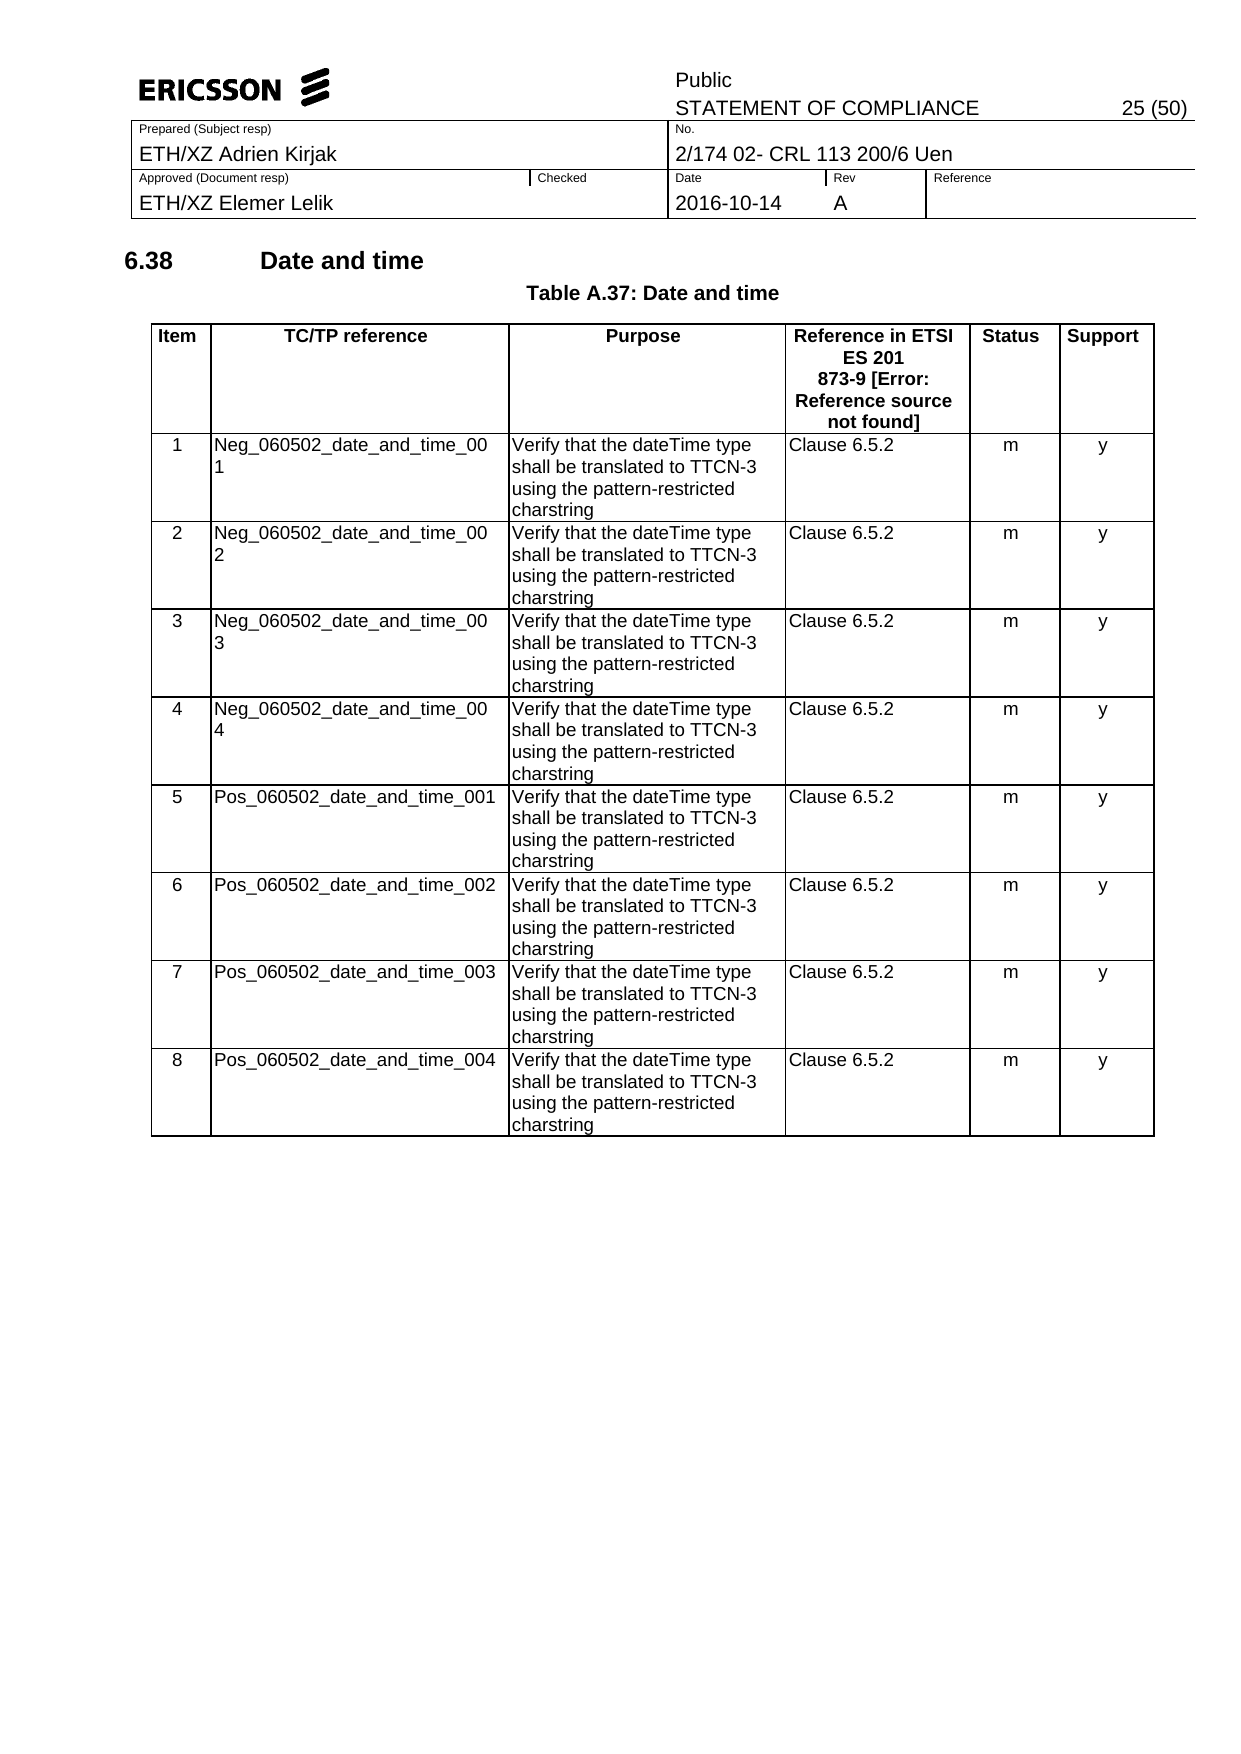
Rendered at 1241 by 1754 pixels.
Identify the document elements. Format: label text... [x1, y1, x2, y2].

table_cell y [1061, 1049, 1153, 1135]
table_cell m [971, 873, 1059, 959]
table_cell Verify that the dateTime type shall be translated to TTCN-3 using the pattern-restricted charstring [510, 698, 785, 784]
table_cell m [971, 786, 1059, 872]
table_cell Verify that the dateTime type shall be translated to TTCN-3 using the pattern-restricted charstring [510, 873, 785, 959]
table_cell Clause 6.5.2 [786, 434, 969, 521]
table_cell 2 [152, 522, 210, 608]
table_cell m [971, 610, 1059, 696]
table_cell 8 [152, 1049, 210, 1135]
table_cell y [1061, 961, 1153, 1047]
table_cell Verify that the dateTime type shall be translated to TTCN-3 using the pattern-restricted charstring [510, 522, 785, 608]
table_cell Pos_060502_date_and_time_004 [212, 1049, 508, 1135]
table_cell y [1061, 698, 1153, 784]
table_cell m [971, 698, 1059, 784]
table_cell Neg_060502_date_and_time_004 [212, 698, 508, 784]
table_cell y [1061, 873, 1153, 959]
table_header Item [152, 325, 210, 433]
table_cell 4 [152, 698, 210, 784]
picture [138, 67, 330, 107]
table_cell Clause 6.5.2 [786, 786, 969, 872]
table_cell Clause 6.5.2 [786, 610, 969, 696]
table_cell Verify that the dateTime type shall be translated to TTCN-3 using the pattern-restricted charstring [510, 786, 785, 872]
subtitle Date and time [124, 246, 1181, 274]
table_cell 7 [152, 961, 210, 1047]
table_cell 3 [152, 610, 210, 696]
table_cell m [971, 522, 1059, 608]
text Table A.37: Date and time [124, 281, 1181, 304]
table_cell m [971, 434, 1059, 521]
table_cell Verify that the dateTime type shall be translated to TTCN-3 using the pattern-restricted charstring [510, 1049, 785, 1135]
table_cell 6 [152, 873, 210, 959]
table_cell Neg_060502_date_and_time_001 [212, 434, 508, 521]
table_cell Clause 6.5.2 [786, 961, 969, 1047]
table_cell y [1061, 610, 1153, 696]
table_cell y [1061, 434, 1153, 521]
table_cell Verify that the dateTime type shall be translated to TTCN-3 using the pattern-restricted charstring [510, 961, 785, 1047]
table_cell Clause 6.5.2 [786, 522, 969, 608]
table_cell Clause 6.5.2 [786, 1049, 969, 1135]
table_cell y [1061, 786, 1153, 872]
table_cell m [971, 1049, 1059, 1135]
table_cell m [971, 961, 1059, 1047]
table_cell Verify that the dateTime type shall be translated to TTCN-3 using the pattern-restricted charstring [510, 434, 785, 521]
table_cell Neg_060502_date_and_time_003 [212, 610, 508, 696]
table_cell Clause 6.5.2 [786, 873, 969, 959]
table_cell 5 [152, 786, 210, 872]
table_header Status [971, 325, 1059, 433]
table_cell Pos_060502_date_and_time_002 [212, 873, 508, 959]
table_cell Pos_060502_date_and_time_001 [212, 786, 508, 872]
table_cell y [1061, 522, 1153, 608]
table_cell Pos_060502_date_and_time_003 [212, 961, 508, 1047]
table_cell Clause 6.5.2 [786, 698, 969, 784]
table_header Purpose [510, 325, 785, 433]
table_cell Verify that the dateTime type shall be translated to TTCN-3 using the pattern-restricted charstring [510, 610, 785, 696]
table_cell Neg_060502_date_and_time_002 [212, 522, 508, 608]
table_cell 1 [152, 434, 210, 521]
table_header TC/TP reference [212, 325, 508, 433]
table_header Support [1061, 325, 1153, 433]
